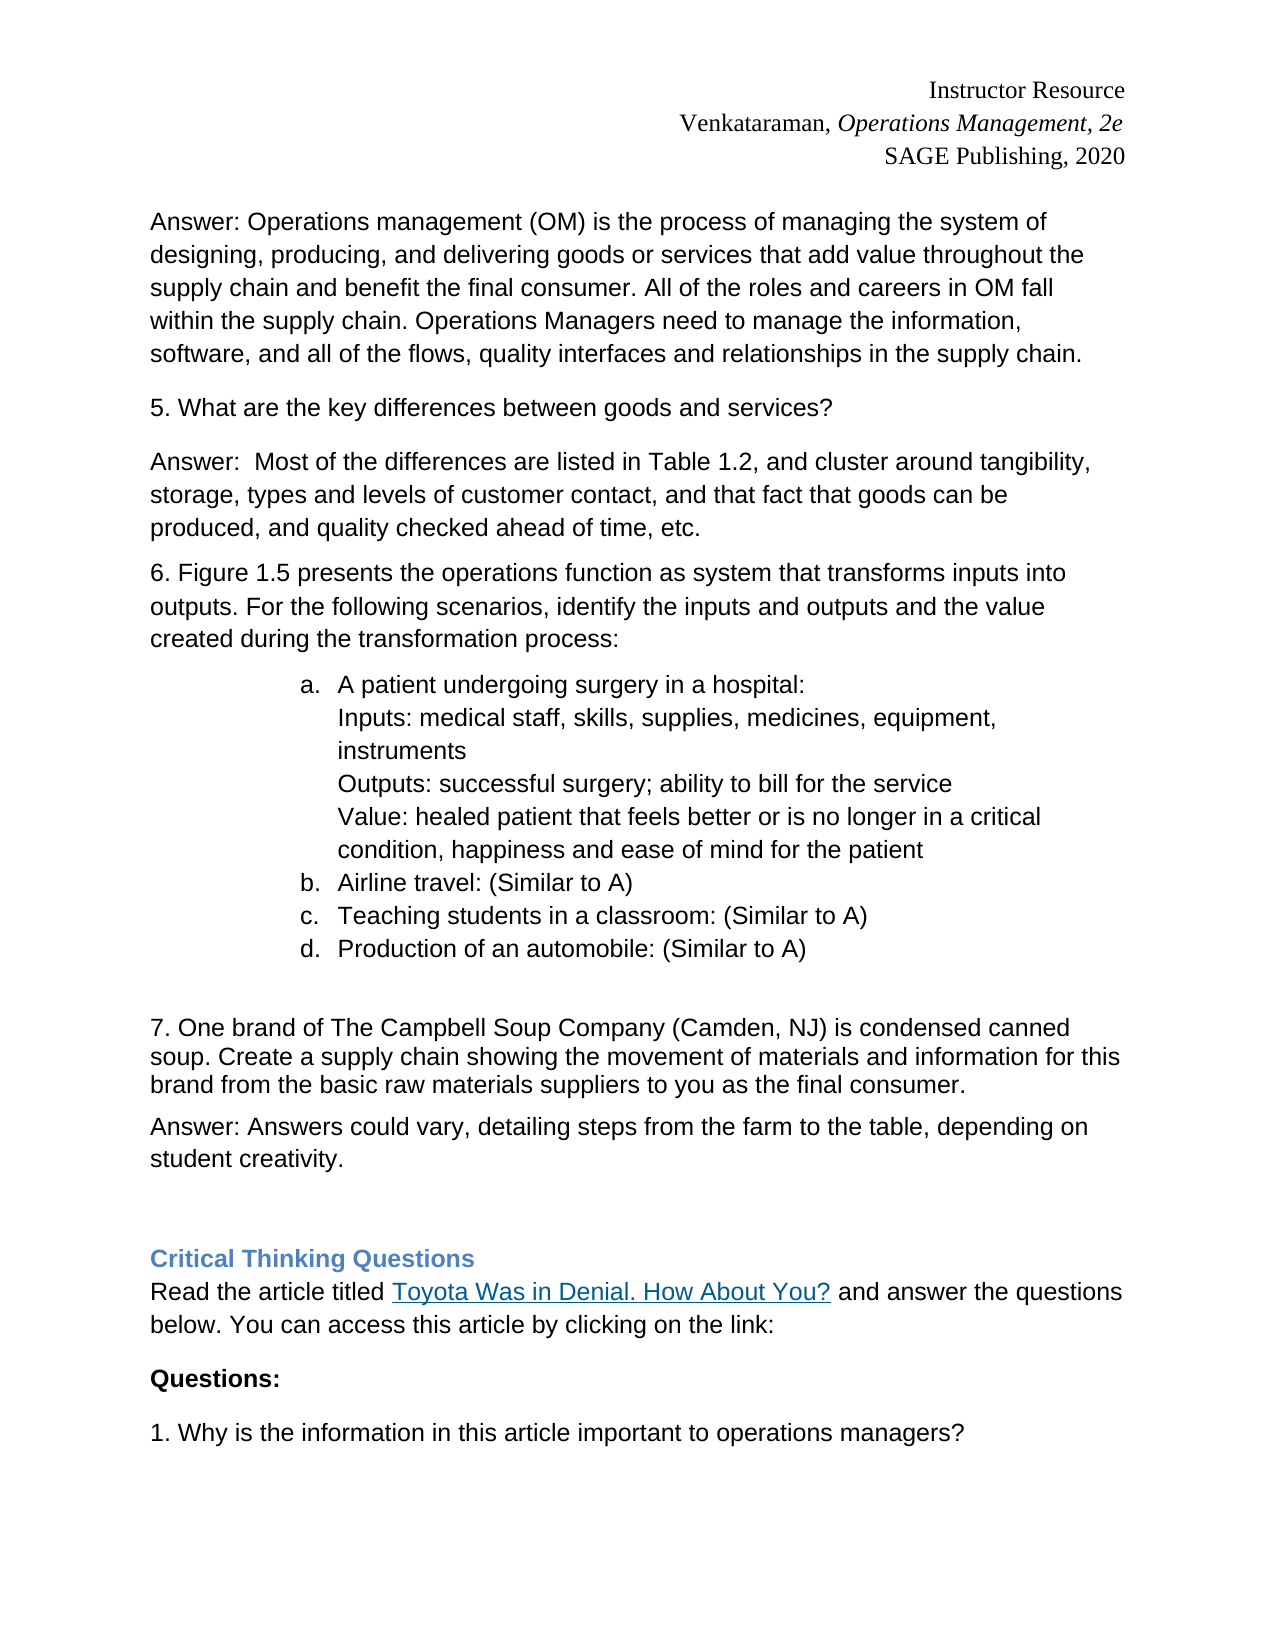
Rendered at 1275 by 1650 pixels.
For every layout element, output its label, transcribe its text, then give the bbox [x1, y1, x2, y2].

list A patient undergoing surgery in a hospital: [300, 670, 1125, 699]
text Answer: Most of the differences are listed in Table 1.2, and cluster around tangibility, storage, types and levels of customer contact, and that fact that goods can be produced, and quality checked ahead of time, etc. [150, 447, 1125, 542]
text Answer: Answers could vary, detailing steps from the farm to the table, depending on student creativity. [150, 1111, 1125, 1173]
list Value: healed patient that feels better or is no longer in a critical condition, happiness and ease of mind for the patient [337, 802, 1125, 864]
subtitle Critical Thinking Questions [150, 1244, 1125, 1273]
text Questions: [150, 1364, 1125, 1392]
text 6. Figure 1.5 presents the operations function as system that transforms inputs into outputs. For the following scenarios, identify the inputs and outputs and the value created during the transformation process: [150, 558, 1125, 653]
list Airline travel: (Similar to A) [300, 868, 1125, 897]
text 7. One brand of The Campbell Soup Company (Camden, NJ) is condensed canned soup. Create a supply chain showing the movement of materials and information for this brand from the basic raw materials suppliers to you as the final consumer. [150, 1013, 1125, 1099]
list Teaching students in a classroom: (Similar to A) [300, 901, 1125, 930]
list Inputs: medical staff, skills, supplies, medicines, equipment, instruments [337, 703, 1125, 765]
text Read the article titled Toyota Was in Denial. How About You? and answer the questions below. You can access this article by clicking on the link: [150, 1277, 1125, 1339]
text Answer: Operations management (OM) is the process of managing the system of designing, producing, and delivering goods or services that add value throughout the supply chain and benefit the final consumer. All of the roles and careers in OM fall within the supply chain. Operations Managers need to manage the information, software, and all of the flows, quality interfaces and relationships in the supply chain. [150, 207, 1125, 368]
list Outputs: successful surgery; ability to bill for the service [337, 769, 1125, 798]
text 5. What are the key differences between goods and services? [150, 393, 1125, 422]
text 1. Why is the information in this article important to operations managers? [150, 1418, 1125, 1446]
list Production of an automobile: (Similar to A) [300, 934, 1125, 963]
